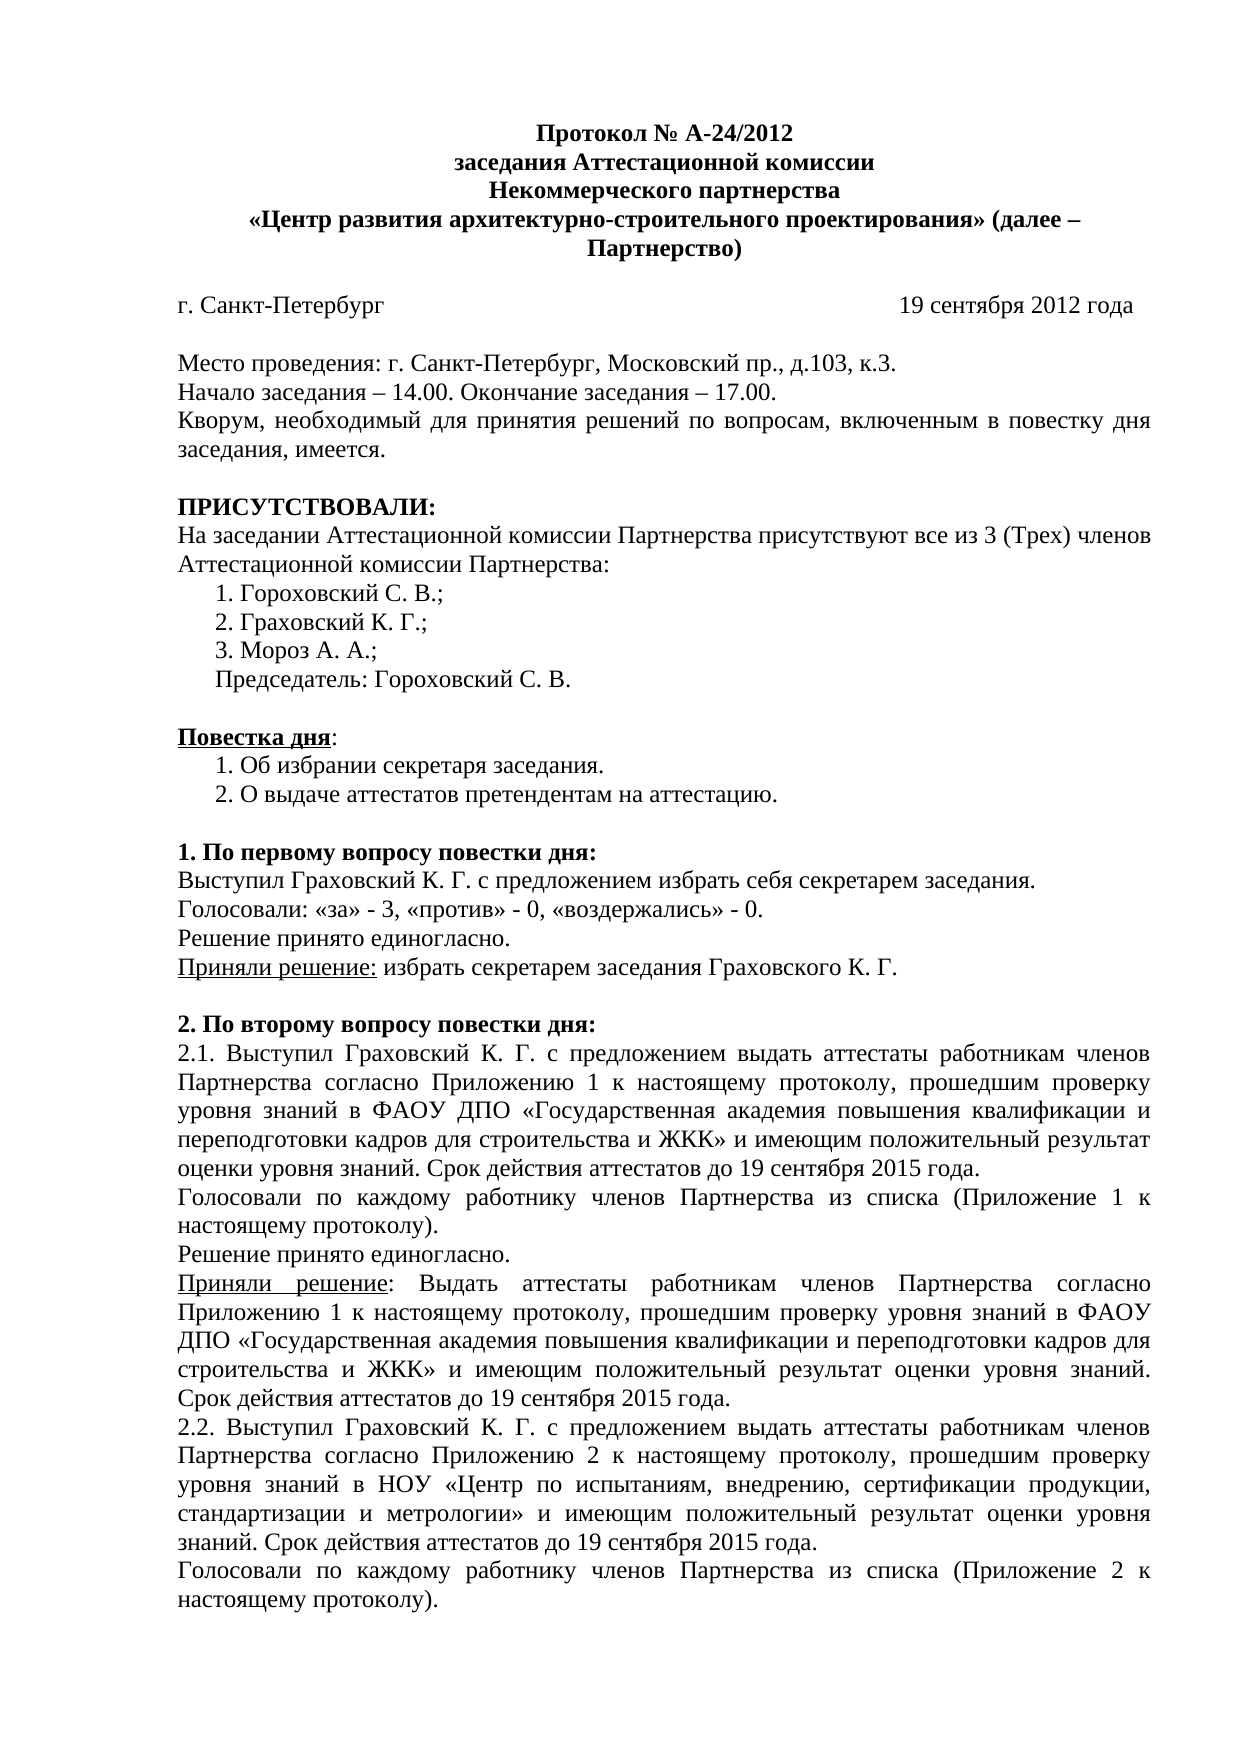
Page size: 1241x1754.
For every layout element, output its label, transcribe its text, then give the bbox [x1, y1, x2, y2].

text Голосовали по каждому работнику членов Партнерства из списка (Приложение 2 к настоящему протоколу). [177, 1556, 1152, 1613]
text заседания Аттестационной комиссии [177, 147, 1152, 176]
text Место проведения: г. Санкт-Петербург, Московский пр., д.103, к.3. [177, 348, 1152, 377]
text 2.2. Выступил Граховский К. Г. с предложением выдать аттестаты работникам членов Партнерства согласно Приложению 2 к настоящему протоколу, прошедшим проверку уровня знаний в НОУ «Центр по испытаниям, внедрению, сертификации продукции, стандартизации и метрологии» и имеющим положительный результат оценки уровня знаний. Срок действия аттестатов до 19 сентября 2015 года. [177, 1412, 1152, 1556]
text 2.1. Выступил Граховский К. Г. с предложением выдать аттестаты работникам членов Партнерства согласно Приложению 1 к настоящему протоколу, прошедшим проверку уровня знаний в ФАОУ ДПО «Государственная академия повышения квалификации и переподготовки кадров для строительства и ЖКК» и имеющим положительный результат оценки уровня знаний. Срок действия аттестатов до 19 сентября 2015 года. [177, 1038, 1152, 1182]
text Решение принято единогласно. [177, 1239, 1152, 1268]
text Голосовали: «за» - 3, «против» - 0, «воздержались» - 0. [177, 894, 1152, 923]
text 1. Гороховский С. В.; [215, 578, 1152, 607]
text 3. Мороз А. А.; [215, 636, 1152, 664]
text Некоммерческого партнерства [177, 176, 1152, 204]
text 1. Об избрании секретаря заседания. [215, 751, 1152, 779]
text Начало заседания – 14.00. Окончание заседания – 17.00. [177, 377, 1152, 406]
text Приняли решение: избрать секретарем заседания Граховского К. Г. [177, 952, 1152, 981]
text Кворум, необходимый для принятия решений по вопросам, включенным в повестку дня заседания, имеется. [177, 406, 1152, 463]
text 1. По первому вопросу повестки дня: [177, 837, 1152, 866]
text г. Санкт-Петербург 19 сентября 2012 года [177, 291, 1152, 319]
text 2. Граховский К. Г.; [215, 607, 1152, 636]
text Решение принято единогласно. [177, 923, 1152, 952]
text ПРИСУТСТВОВАЛИ: [177, 492, 1152, 521]
text Председатель: Гороховский С. В. [215, 664, 1152, 693]
text «Центр развития архитектурно-строительного проектирования» (далее – Партнерство) [177, 204, 1152, 262]
text Протокол № А-24/2012 [177, 118, 1152, 147]
text 2. О выдаче аттестатов претендентам на аттестацию. [215, 779, 1152, 808]
text На заседании Аттестационной комиссии Партнерства присутствуют все из 3 (Трех) членов Аттестационной комиссии Партнерства: [177, 521, 1152, 578]
text Выступил Граховский К. Г. с предложением избрать себя секретарем заседания. [177, 866, 1152, 894]
text Голосовали по каждому работнику членов Партнерства из списка (Приложение 1 к настоящему протоколу). [177, 1182, 1152, 1239]
text Приняли решение: Выдать аттестаты работникам членов Партнерства согласно Приложению 1 к настоящему протоколу, прошедшим проверку уровня знаний в ФАОУ ДПО «Государственная академия повышения квалификации и переподготовки кадров для строительства и ЖКК» и имеющим положительный результат оценки уровня знаний. Срок действия аттестатов до 19 сентября 2015 года. [177, 1268, 1152, 1412]
text 2. По второму вопросу повестки дня: [177, 1009, 1152, 1038]
text Повестка дня: [177, 722, 1152, 751]
